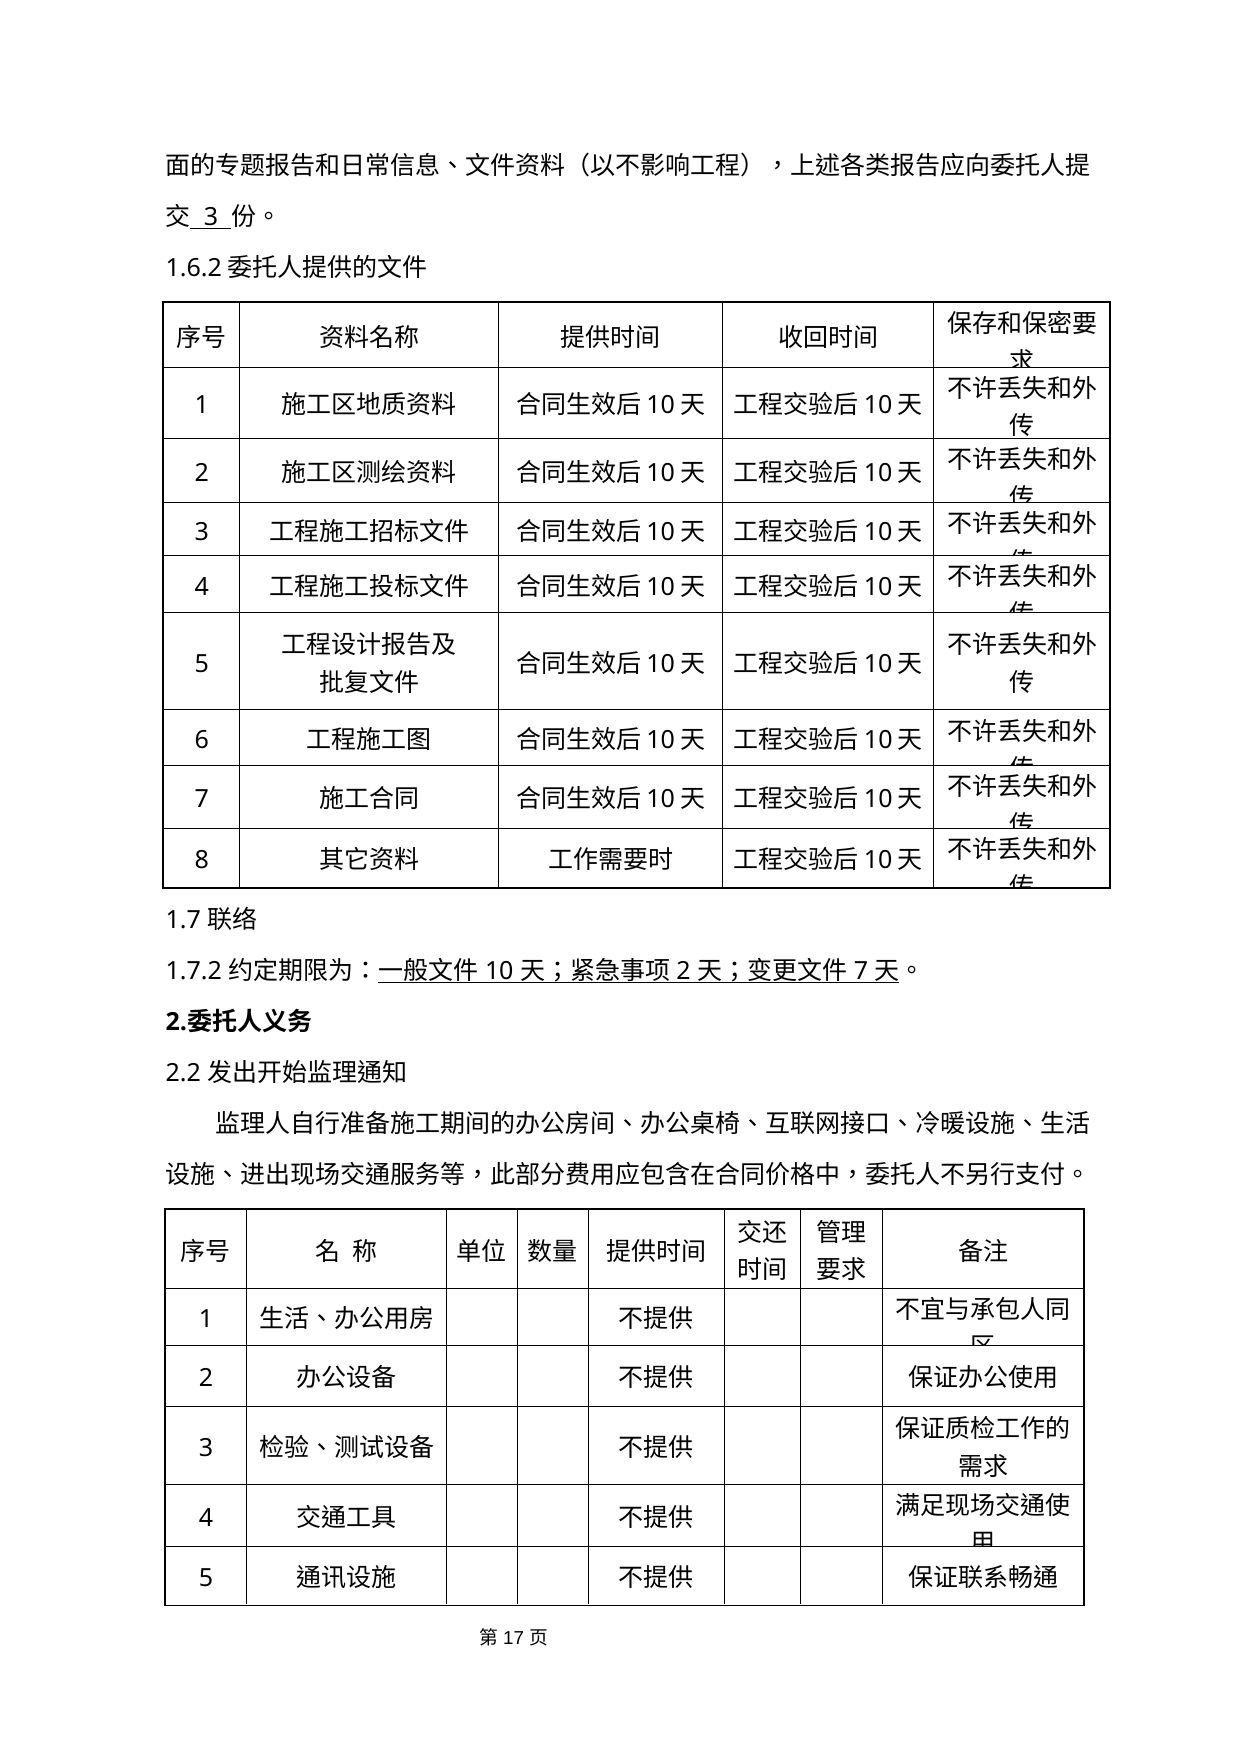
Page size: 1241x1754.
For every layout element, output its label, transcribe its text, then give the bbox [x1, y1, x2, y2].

table_header 单位 [447, 1210, 517, 1288]
table_header 数量 [518, 1210, 588, 1288]
table_header 序号 [164, 303, 239, 367]
table_cell 3 [166, 1407, 246, 1484]
text 1.6.2委托人提供的文件 [165, 250, 1092, 284]
table_cell 施工区测绘资料 [240, 439, 498, 502]
table_cell 8 [164, 829, 239, 887]
table_cell 保证联系畅通 [883, 1547, 1083, 1604]
table_cell 保证办公使用 [883, 1346, 1083, 1406]
table_cell [518, 1547, 588, 1604]
table_header 序号 [166, 1210, 246, 1288]
table_header 名 称 [247, 1210, 446, 1288]
table_cell 不许丢失和外传 [934, 829, 1109, 887]
table_cell 4 [164, 556, 239, 612]
table_cell 合同生效后10天 [499, 503, 722, 555]
table_cell 通讯设施 [247, 1547, 446, 1604]
table_cell 不许丢失和外传 [934, 710, 1109, 765]
table_cell 工程交验后10天 [723, 613, 933, 709]
table_cell [801, 1407, 882, 1484]
table_cell 不许丢失和外传 [934, 368, 1109, 438]
table_cell 1 [166, 1289, 246, 1345]
table_cell 不许丢失和外传 [934, 439, 1109, 502]
table_cell [725, 1289, 800, 1345]
table_cell 2 [164, 439, 239, 502]
table_header 备注 [883, 1210, 1083, 1288]
table_cell 工程设计报告及 批复文件 [240, 613, 498, 709]
table_cell 不提供 [589, 1289, 724, 1345]
table_cell 工程交验后10天 [723, 766, 933, 827]
table_cell [518, 1346, 588, 1406]
table_cell 不宜与承包人同区 [883, 1289, 1083, 1345]
table_cell 工作需要时 [499, 829, 722, 887]
table_cell 保证质检工作的 需求 [883, 1407, 1083, 1484]
table_cell 不提供 [589, 1407, 724, 1484]
text 1.7.2 约定期限为：一般文件 10 天；紧急事项 2 天；变更文件 7 天。 [165, 953, 1092, 987]
table_cell [518, 1407, 588, 1484]
table_cell 合同生效后10天 [499, 368, 722, 438]
table_cell 2 [166, 1346, 246, 1406]
table_cell 生活、办公用房 [247, 1289, 446, 1345]
table_header 保存和保密要求 [934, 303, 1109, 367]
table_cell [725, 1485, 800, 1546]
table_cell 合同生效后10天 [499, 613, 722, 709]
table_cell 工程交验后10天 [723, 710, 933, 765]
table_cell 不提供 [589, 1346, 724, 1406]
table_cell 其它资料 [240, 829, 498, 887]
table_cell 不许丢失和外传 [934, 766, 1109, 827]
table_cell 合同生效后10天 [499, 710, 722, 765]
table_cell [801, 1346, 882, 1406]
table_cell [518, 1485, 588, 1546]
table_cell 3 [164, 503, 239, 555]
table_cell 4 [166, 1485, 246, 1546]
table_cell [447, 1289, 517, 1345]
text 2.委托人义务 [165, 1004, 1092, 1038]
table_cell 施工区地质资料 [240, 368, 498, 438]
table_cell 5 [164, 613, 239, 709]
table_cell [447, 1346, 517, 1406]
table_header 提供时间 [589, 1210, 724, 1288]
text 监理人自行准备施工期间的办公房间、办公桌椅、互联网接口、冷暖设施、生活设施、进出现场交通服务等，此部分费用应包含在合同价格中，委托人不另行支付。 [165, 1106, 1092, 1191]
table_cell 检验、测试设备 [247, 1407, 446, 1484]
table_cell 工程交验后10天 [723, 829, 933, 887]
table_cell [801, 1289, 882, 1345]
table_cell [447, 1547, 517, 1604]
table_header 管理 要求 [801, 1210, 882, 1288]
table_cell 工程交验后10天 [723, 556, 933, 612]
table_cell 不许丢失和外传 [934, 613, 1109, 709]
table_cell 工程施工投标文件 [240, 556, 498, 612]
table_cell 不提供 [589, 1547, 724, 1604]
table_cell [725, 1407, 800, 1484]
table_cell 6 [164, 710, 239, 765]
table_header 提供时间 [499, 303, 722, 367]
table_cell 5 [166, 1547, 246, 1604]
table_cell 工程交验后10天 [723, 368, 933, 438]
table_cell 工程施工招标文件 [240, 503, 498, 555]
table_cell [447, 1485, 517, 1546]
table_header 交还 时间 [725, 1210, 800, 1288]
table_cell 合同生效后10天 [499, 439, 722, 502]
table_cell 施工合同 [240, 766, 498, 827]
table_cell [725, 1346, 800, 1406]
table_cell 工程交验后10天 [723, 439, 933, 502]
table_cell [447, 1407, 517, 1484]
text 1.7 联络 [165, 902, 1092, 936]
table_cell [801, 1485, 882, 1546]
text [165, 148, 1092, 233]
table_cell 工程施工图 [240, 710, 498, 765]
table_header 收回时间 [723, 303, 933, 367]
table_cell 合同生效后10天 [499, 766, 722, 827]
table_cell 交通工具 [247, 1485, 446, 1546]
text 2.2 发出开始监理通知 [165, 1055, 1092, 1089]
table_cell 办公设备 [247, 1346, 446, 1406]
table_cell [801, 1547, 882, 1604]
table_cell 不许丢失和外传 [934, 503, 1109, 555]
table_cell 工程交验后10天 [723, 503, 933, 555]
table_cell [518, 1289, 588, 1345]
table_cell [725, 1547, 800, 1604]
table_cell 不许丢失和外传 [934, 556, 1109, 612]
table_header 资料名称 [240, 303, 498, 367]
table_cell 1 [164, 368, 239, 438]
table_cell 不提供 [589, 1485, 724, 1546]
table_cell 合同生效后10天 [499, 556, 722, 612]
table_cell 7 [164, 766, 239, 827]
table_cell 满足现场交通使用 [883, 1485, 1083, 1546]
